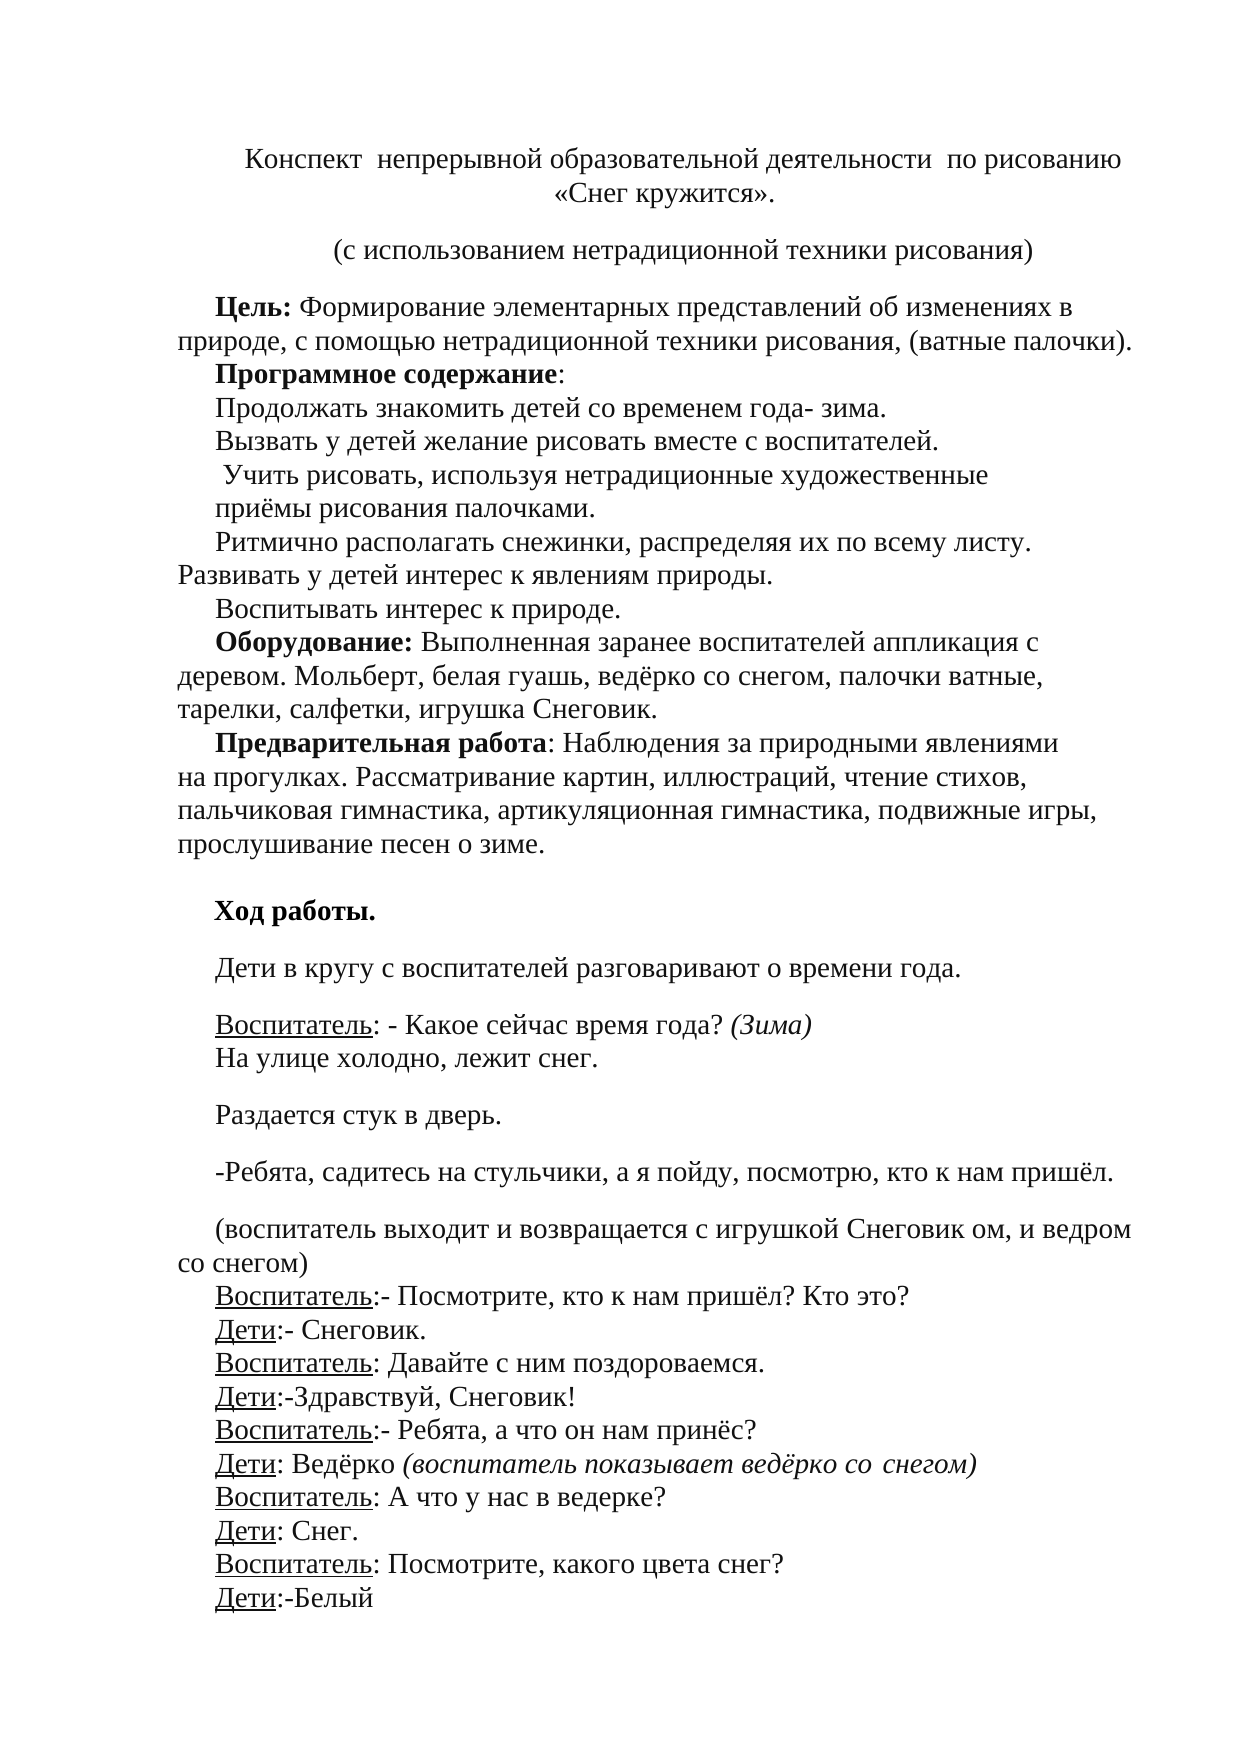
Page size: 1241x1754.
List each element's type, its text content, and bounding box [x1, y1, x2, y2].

text Дети:-Белый [177, 1580, 1152, 1614]
text Программное содержание: [177, 356, 1152, 390]
text (с использованием нетрадиционной техники рисования) [177, 232, 1152, 266]
text Воспитатель: Давайте с ним поздороваемся. [177, 1345, 1152, 1379]
text Воспитывать интерес к природе. [177, 591, 1152, 624]
text Предварительная работа: Наблюдения за природными явлениями на прогулках. Рассматривание картин, иллюстраций, чтение стихов, пальчиковая гимнастика, артикуляционная гимнастика, подвижные игры, прослушивание песен о зиме. [177, 725, 1152, 859]
text Воспитатель: - Какое сейчас время года? (Зима) [177, 1007, 1152, 1040]
text Дети: Снег. [177, 1513, 1152, 1547]
text (воспитатель выходит и возвращается с игрушкой Снеговик ом, и ведром со снегом) [177, 1211, 1152, 1278]
text Дети: Ведёрко (воспитатель показывает ведёрко со снегом) [177, 1446, 1152, 1479]
text Ход работы. [177, 893, 1152, 926]
text приёмы рисования палочками. [177, 490, 1152, 524]
text На улице холодно, лежит снег. [177, 1040, 1152, 1074]
text Раздается стук в дверь. [177, 1097, 1152, 1131]
text -Ребята, садитесь на стульчики, а я пойду, посмотрю, кто к нам пришёл. [177, 1154, 1152, 1188]
text Продолжать знакомить детей со временем года- зима. [177, 390, 1152, 423]
text Дети:-Здравствуй, Снеговик! [177, 1379, 1152, 1412]
text Оборудование: Выполненная заранее воспитателей аппликация с деревом. Мольберт, белая гуашь, ведёрко со снегом, палочки ватные, тарелки, салфетки, игрушка Снеговик. [177, 624, 1152, 725]
text Дети в кругу с воспитателей разговаривают о времени года. [177, 950, 1152, 983]
text Конспект непрерывной образовательной деятельности по рисованию «Снег кружится». [177, 142, 1152, 209]
text Воспитатель:- Посмотрите, кто к нам пришёл? Кто это? [177, 1278, 1152, 1312]
text Воспитатель: Посмотрите, какого цвета снег? [177, 1547, 1152, 1580]
text Воспитатель:- Ребята, а что он нам принёс? [177, 1412, 1152, 1446]
text Воспитатель: А что у нас в ведерке? [177, 1479, 1152, 1513]
text Учить рисовать, используя нетрадиционные художественные [177, 457, 1152, 490]
text Вызвать у детей желание рисовать вместе с воспитателей. [177, 423, 1152, 457]
text Ритмично располагать снежинки, распределяя их по всему листу. Развивать у детей интерес к явлениям природы. [177, 524, 1152, 591]
text Дети:- Снеговик. [177, 1312, 1152, 1345]
text Цель: Формирование элементарных представлений об изменениях в природе, с помощью нетрадиционной техники рисования, (ватные палочки). [177, 289, 1152, 356]
